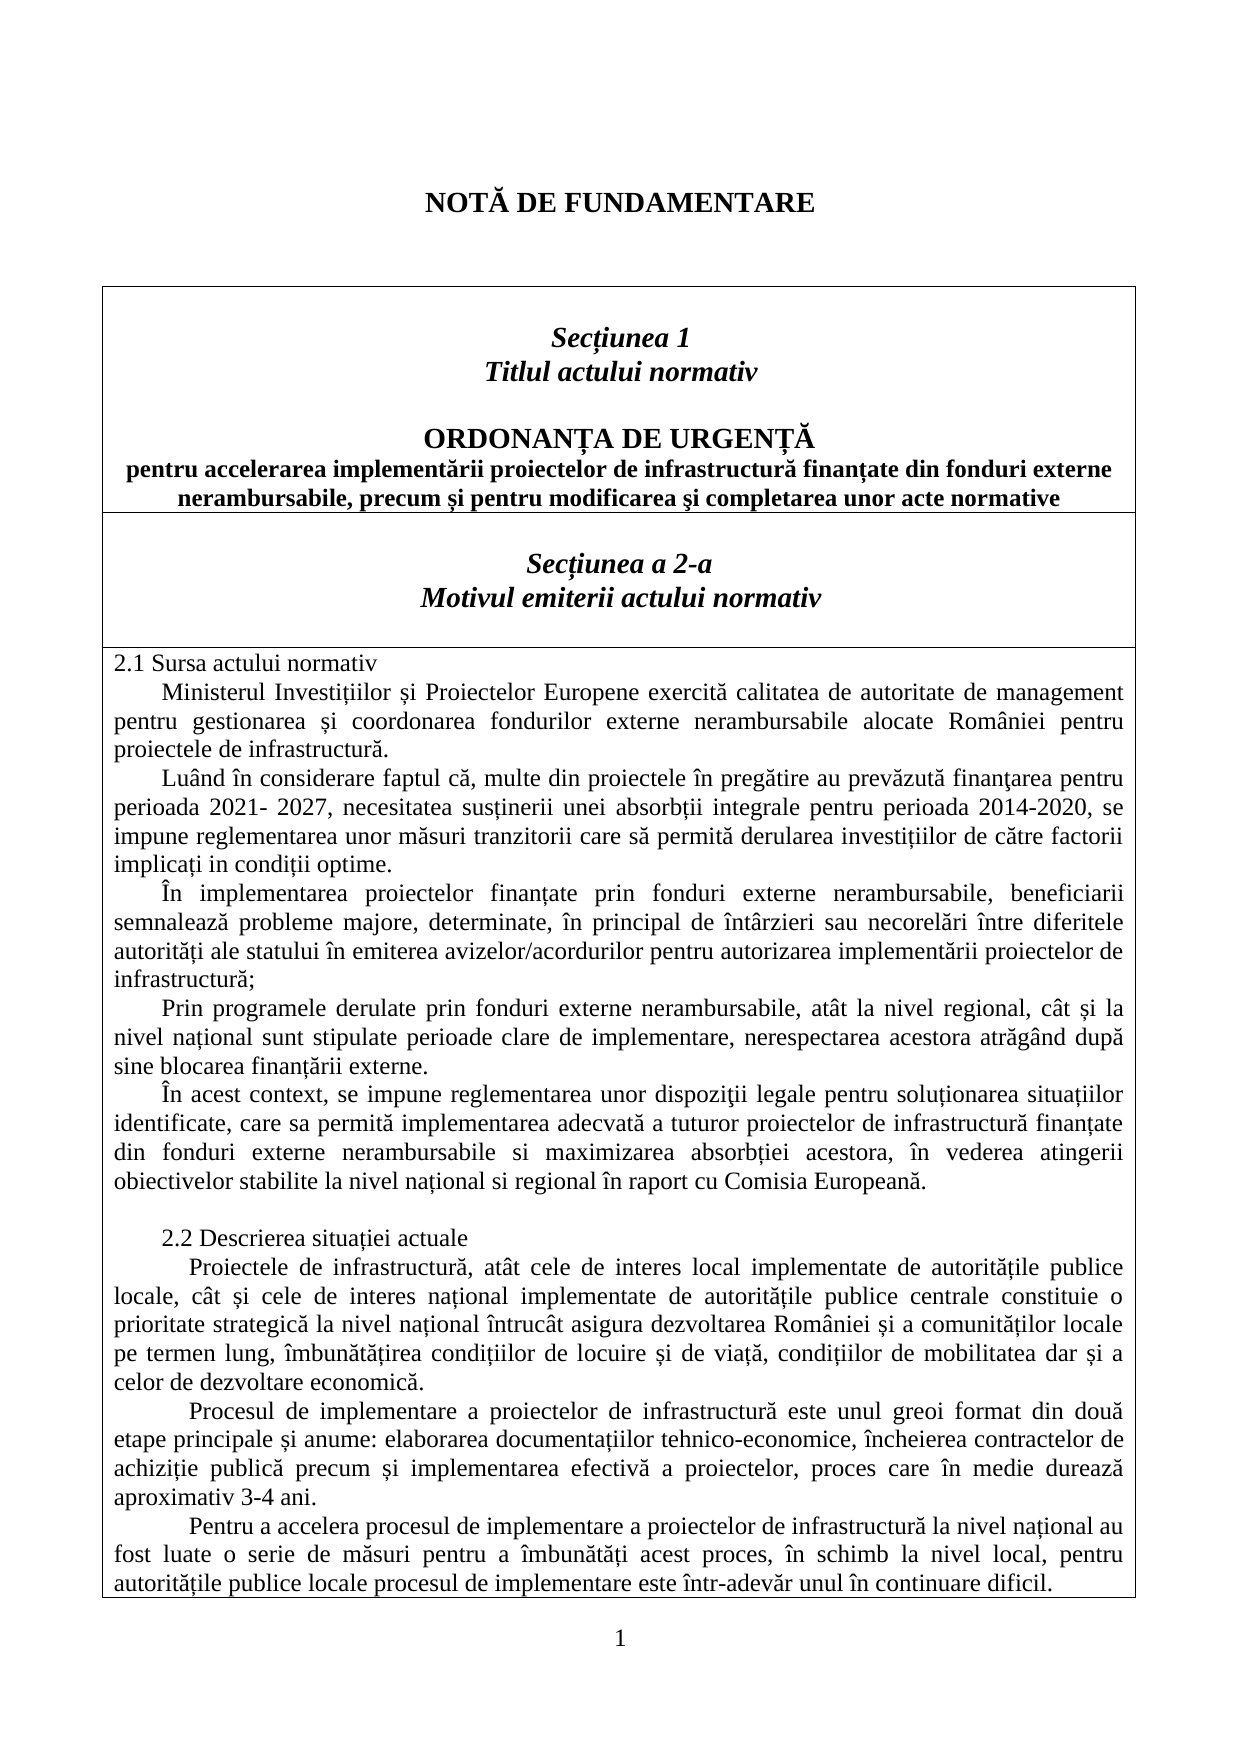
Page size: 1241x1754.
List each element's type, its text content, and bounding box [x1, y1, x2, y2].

table_header Secțiunea 1 Titlul actului normativ ORDONANȚA DE URGENȚĂ pentru accelerarea implementării proiectelor de infrastructură finanțate din fonduri externe nerambursabile, precum și pentru modificarea şi completarea unor acte normative [103, 287, 1135, 512]
table_cell Secțiunea a 2-a Motivul emiterii actului normativ [103, 513, 1135, 647]
title NOTĂ DE FUNDAMENTARE [118, 185, 1122, 219]
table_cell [103, 648, 1135, 1597]
